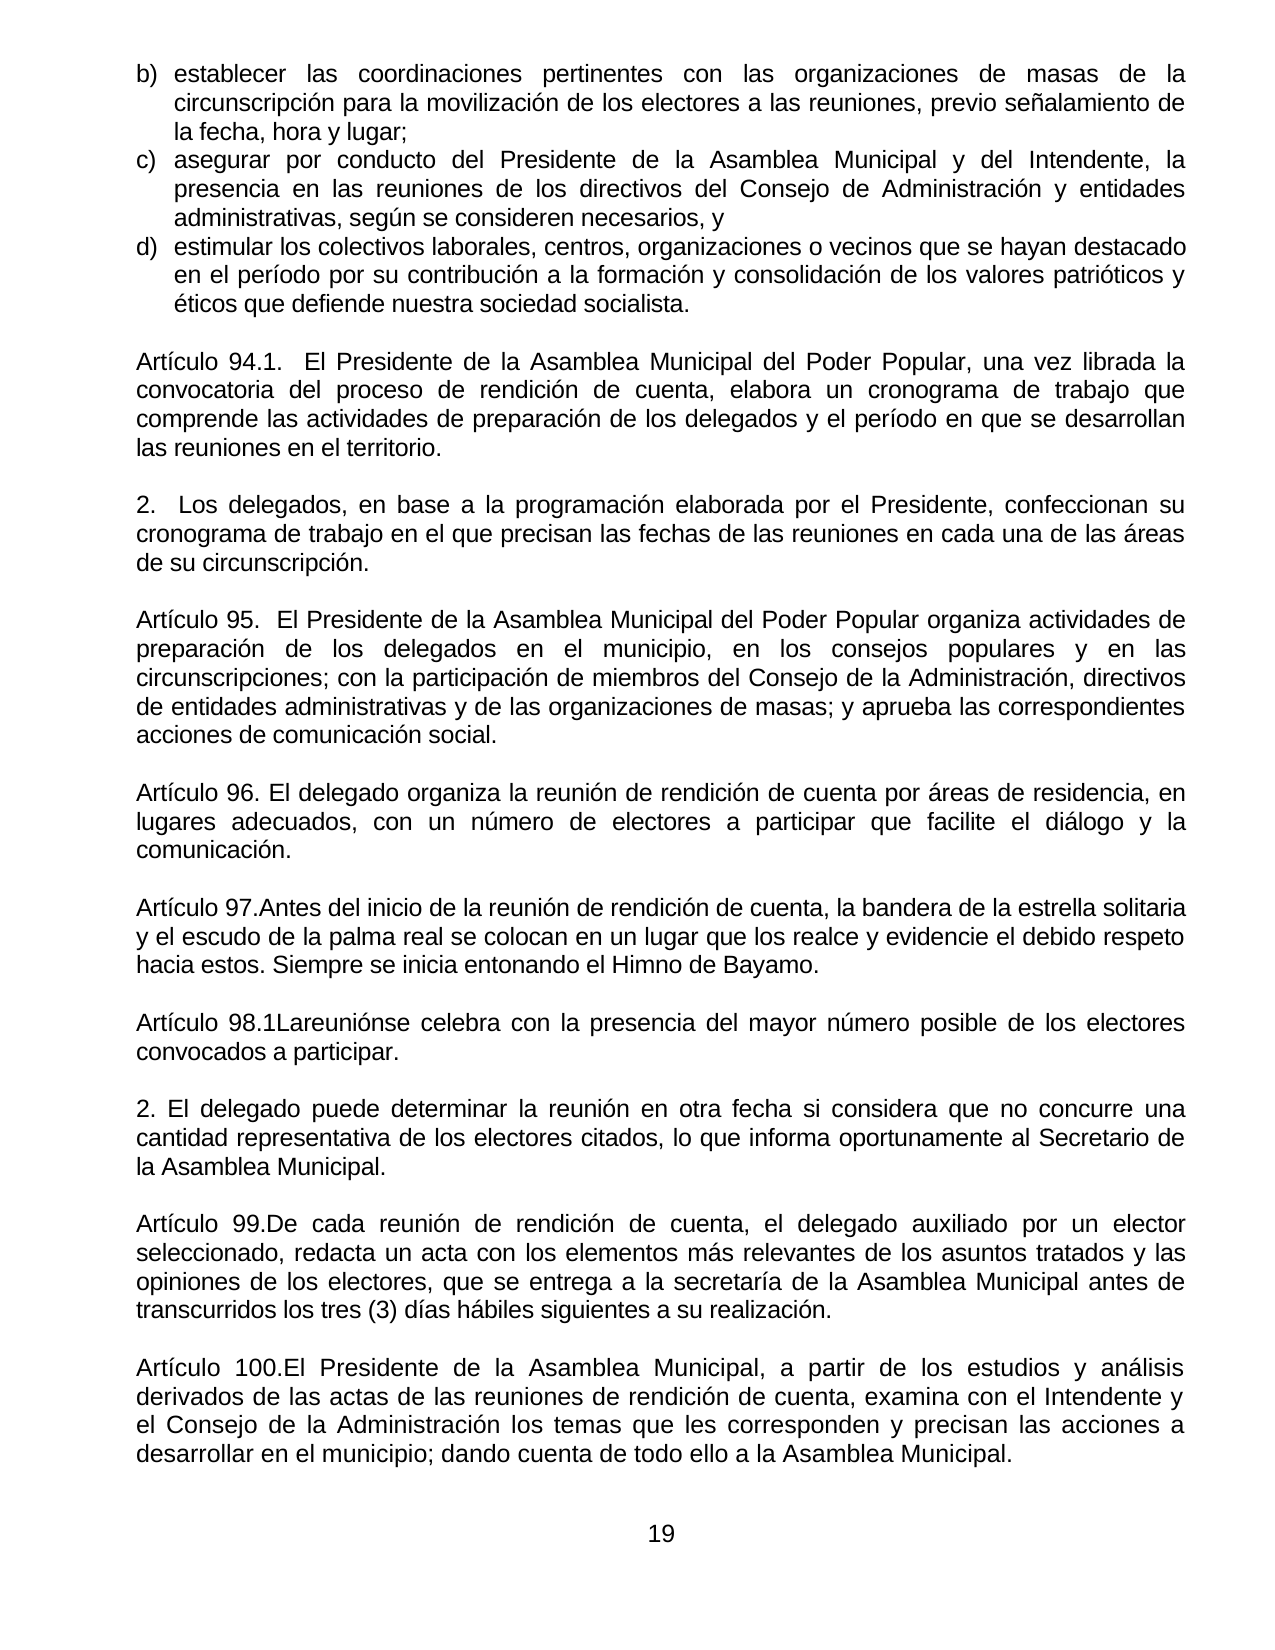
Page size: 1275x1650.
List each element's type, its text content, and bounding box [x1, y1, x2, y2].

text Artículo 100.El Presidente de la Asamblea Municipal, a partir de los estudios y análisis derivados de las actas de las reuniones de rendición de cuenta, examina con el Intendente y el Consejo de la Administración los temas que les corresponden y precisan las acciones a desarrollar en el municipio; dando cuenta de todo ello a la Asamblea Municipal. [136, 1353, 1186, 1468]
text 2. El delegado puede determinar la reunión en otra fecha si considera que no concurre una cantidad representativa de los electores citados, lo que informa oportunamente al Secretario de la Asamblea Municipal. [136, 1094, 1186, 1180]
list asegurar por conducto del Presidente de la Asamblea Municipal y del Intendente, la presencia en las reuniones de los directivos del Consejo de Administración y entidades administrativas, según se consideren necesarios, y [136, 145, 1186, 232]
text Artículo 94.1. El Presidente de la Asamblea Municipal del Poder Popular, una vez librada la convocatoria del proceso de rendición de cuenta, elabora un cronograma de trabajo que comprende las actividades de preparación de los delegados y el período en que se desarrollan las reuniones en el territorio. [136, 347, 1186, 462]
text Artículo 95. El Presidente de la Asamblea Municipal del Poder Popular organiza actividades de preparación de los delegados en el municipio, en los consejos populares y en las circunscripciones; con la participación de miembros del Consejo de la Administración, directivos de entidades administrativas y de las organizaciones de masas; y aprueba las correspondientes acciones de comunicación social. [136, 605, 1186, 749]
text Artículo 96. El delegado organiza la reunión de rendición de cuenta por áreas de residencia, en lugares adecuados, con un número de electores a participar que facilite el diálogo y la comunicación. [136, 778, 1186, 864]
text Artículo 97.Antes del inicio de la reunión de rendición de cuenta, la bandera de la estrella solitaria y el escudo de la palma real se colocan en un lugar que los realce y evidencie el debido respeto hacia estos. Siempre se inicia entonando el Himno de Bayamo. [136, 893, 1186, 979]
text 2. Los delegados, en base a la programación elaborada por el Presidente, confeccionan su cronograma de trabajo en el que precisan las fechas de las reuniones en cada una de las áreas de su circunscripción. [136, 490, 1186, 577]
text Artículo 99.De cada reunión de rendición de cuenta, el delegado auxiliado por un elector seleccionado, redacta un acta con los elementos más relevantes de los asuntos tratados y las opiniones de los electores, que se entrega a la secretaría de la Asamblea Municipal antes de transcurridos los tres (3) días hábiles siguientes a su realización. [136, 1209, 1186, 1324]
list estimular los colectivos laborales, centros, organizaciones o vecinos que se hayan destacado en el período por su contribución a la formación y consolidación de los valores patrióticos y éticos que defiende nuestra sociedad socialista. [136, 232, 1186, 318]
text Artículo 98.1Lareuniónse celebra con la presencia del mayor número posible de los electores convocados a participar. [136, 1008, 1186, 1065]
list establecer las coordinaciones pertinentes con las organizaciones de masas de la circunscripción para la movilización de los electores a las reuniones, previo señalamiento de la fecha, hora y lugar; [136, 59, 1186, 145]
